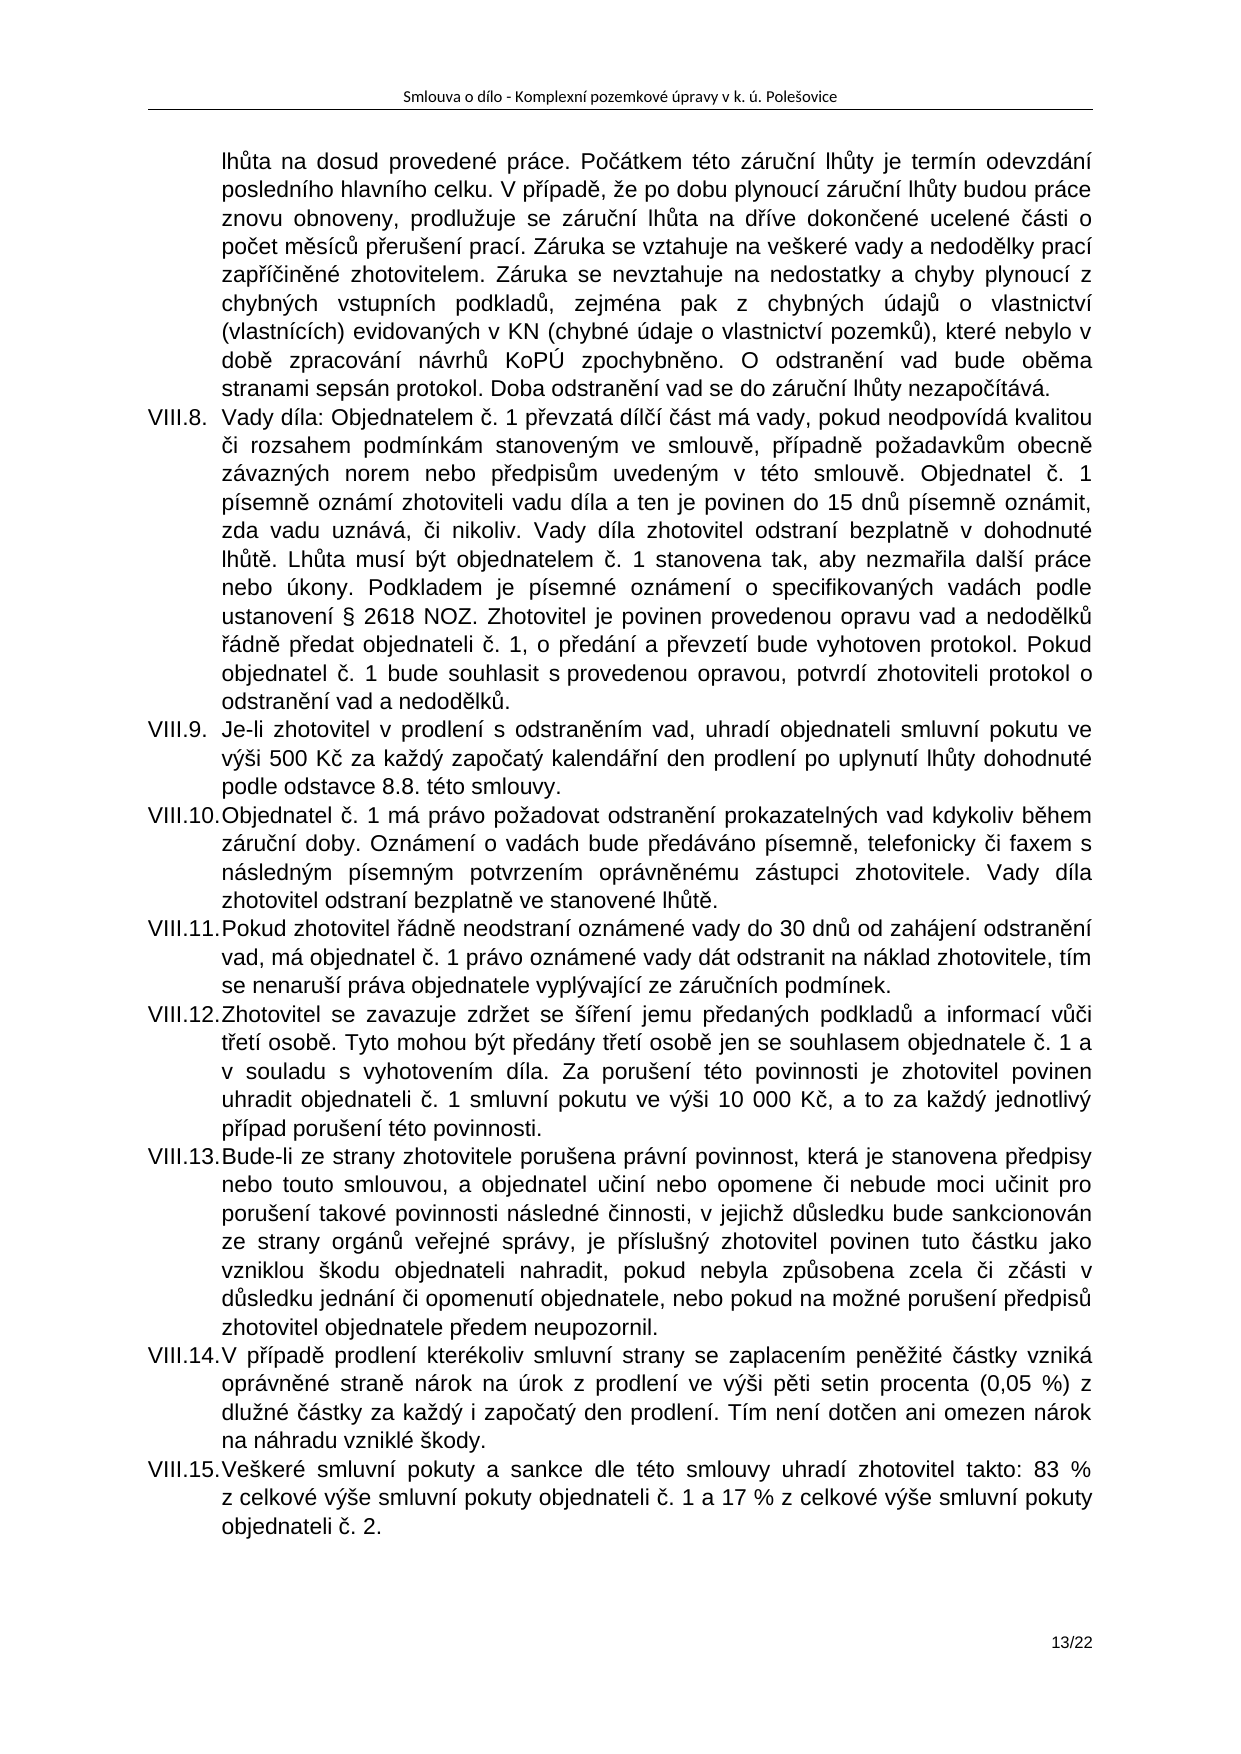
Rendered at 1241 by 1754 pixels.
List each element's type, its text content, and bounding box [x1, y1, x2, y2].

list Je-li zhotovitel v prodlení s odstraněním vad, uhradí objednateli smluvní pokutu ve výši 500 Kč za každý započatý kalendářní den prodlení po uplynutí lhůty dohodnuté podle odstavce 8.8. této smlouvy. [148, 716, 1093, 799]
list Bude-li ze strany zhotovitele porušena právní povinnost, která je stanovena předpisy nebo touto smlouvou, a objednatel učiní nebo opomene či nebude moci učinit pro porušení takové povinnosti následné činnosti, v jejichž důsledku bude sankcionován ze strany orgánů veřejné správy, je příslušný zhotovitel povinen tuto částku jako vzniklou škodu objednateli nahradit, pokud nebyla způsobena zcela či zčásti v důsledku jednání či opomenutí objednatele, nebo pokud na možné porušení předpisů zhotovitel objednatele předem neupozornil. [148, 1143, 1093, 1340]
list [148, 148, 1093, 401]
list Zhotovitel se zavazuje zdržet se šíření jemu předaných podkladů a informací vůči třetí osobě. Tyto mohou být předány třetí osobě jen se souhlasem objednatele č. 1 a v souladu s vyhotovením díla. Za porušení této povinnosti je zhotovitel povinen uhradit objednateli č. 1 smluvní pokutu ve výši 10 000 Kč, a to za každý jednotlivý případ porušení této povinnosti. [148, 1001, 1093, 1141]
list V případě prodlení kterékoliv smluvní strany se zaplacením peněžité částky vzniká oprávněné straně nárok na úrok z prodlení ve výši pěti setin procenta (0,05 %) z dlužné částky za každý i započatý den prodlení. Tím není dotčen ani omezen nárok na náhradu vzniklé škody. [148, 1342, 1093, 1454]
list Vady díla: Objednatelem č. 1 převzatá dílčí část má vady, pokud neodpovídá kvalitou či rozsahem podmínkám stanoveným ve smlouvě, případně požadavkům obecně závazných norem nebo předpisům uvedeným v této smlouvě. Objednatel č. 1 písemně oznámí zhotoviteli vadu díla a ten je povinen do 15 dnů písemně oznámit, zda vadu uznává, či nikoliv. Vady díla zhotovitel odstraní bezplatně v dohodnuté lhůtě. Lhůta musí být objednatelem č. 1 stanovena tak, aby nezmařila další práce nebo úkony. Podkladem je písemné oznámení o specifikovaných vadách podle ustanovení § 2618 NOZ. Zhotovitel je povinen provedenou opravu vad a nedodělků řádně předat objednateli č. 1, o předání a převzetí bude vyhotoven protokol. Pokud objednatel č. 1 bude souhlasit s provedenou opravou, potvrdí zhotoviteli protokol o odstranění vad a nedodělků. [148, 403, 1093, 714]
list Pokud zhotovitel řádně neodstraní oznámené vady do 30 dnů od zahájení odstranění vad, má objednatel č. 1 právo oznámené vady dát odstranit na náklad zhotovitele, tím se nenaruší práva objednatele vyplývající ze záručních podmínek. [148, 915, 1093, 999]
list Veškeré smluvní pokuty a sankce dle této smlouvy uhradí zhotovitel takto: 83 % z celkové výše smluvní pokuty objednateli č. 1 a 17 % z celkové výše smluvní pokuty objednateli č. 2. [148, 1456, 1093, 1539]
list Objednatel č. 1 má právo požadovat odstranění prokazatelných vad kdykoliv během záruční doby. Oznámení o vadách bude předáváno písemně, telefonicky či faxem s následným písemným potvrzením oprávněnému zástupci zhotovitele. Vady díla zhotovitel odstraní bezplatně ve stanovené lhůtě. [148, 802, 1093, 913]
